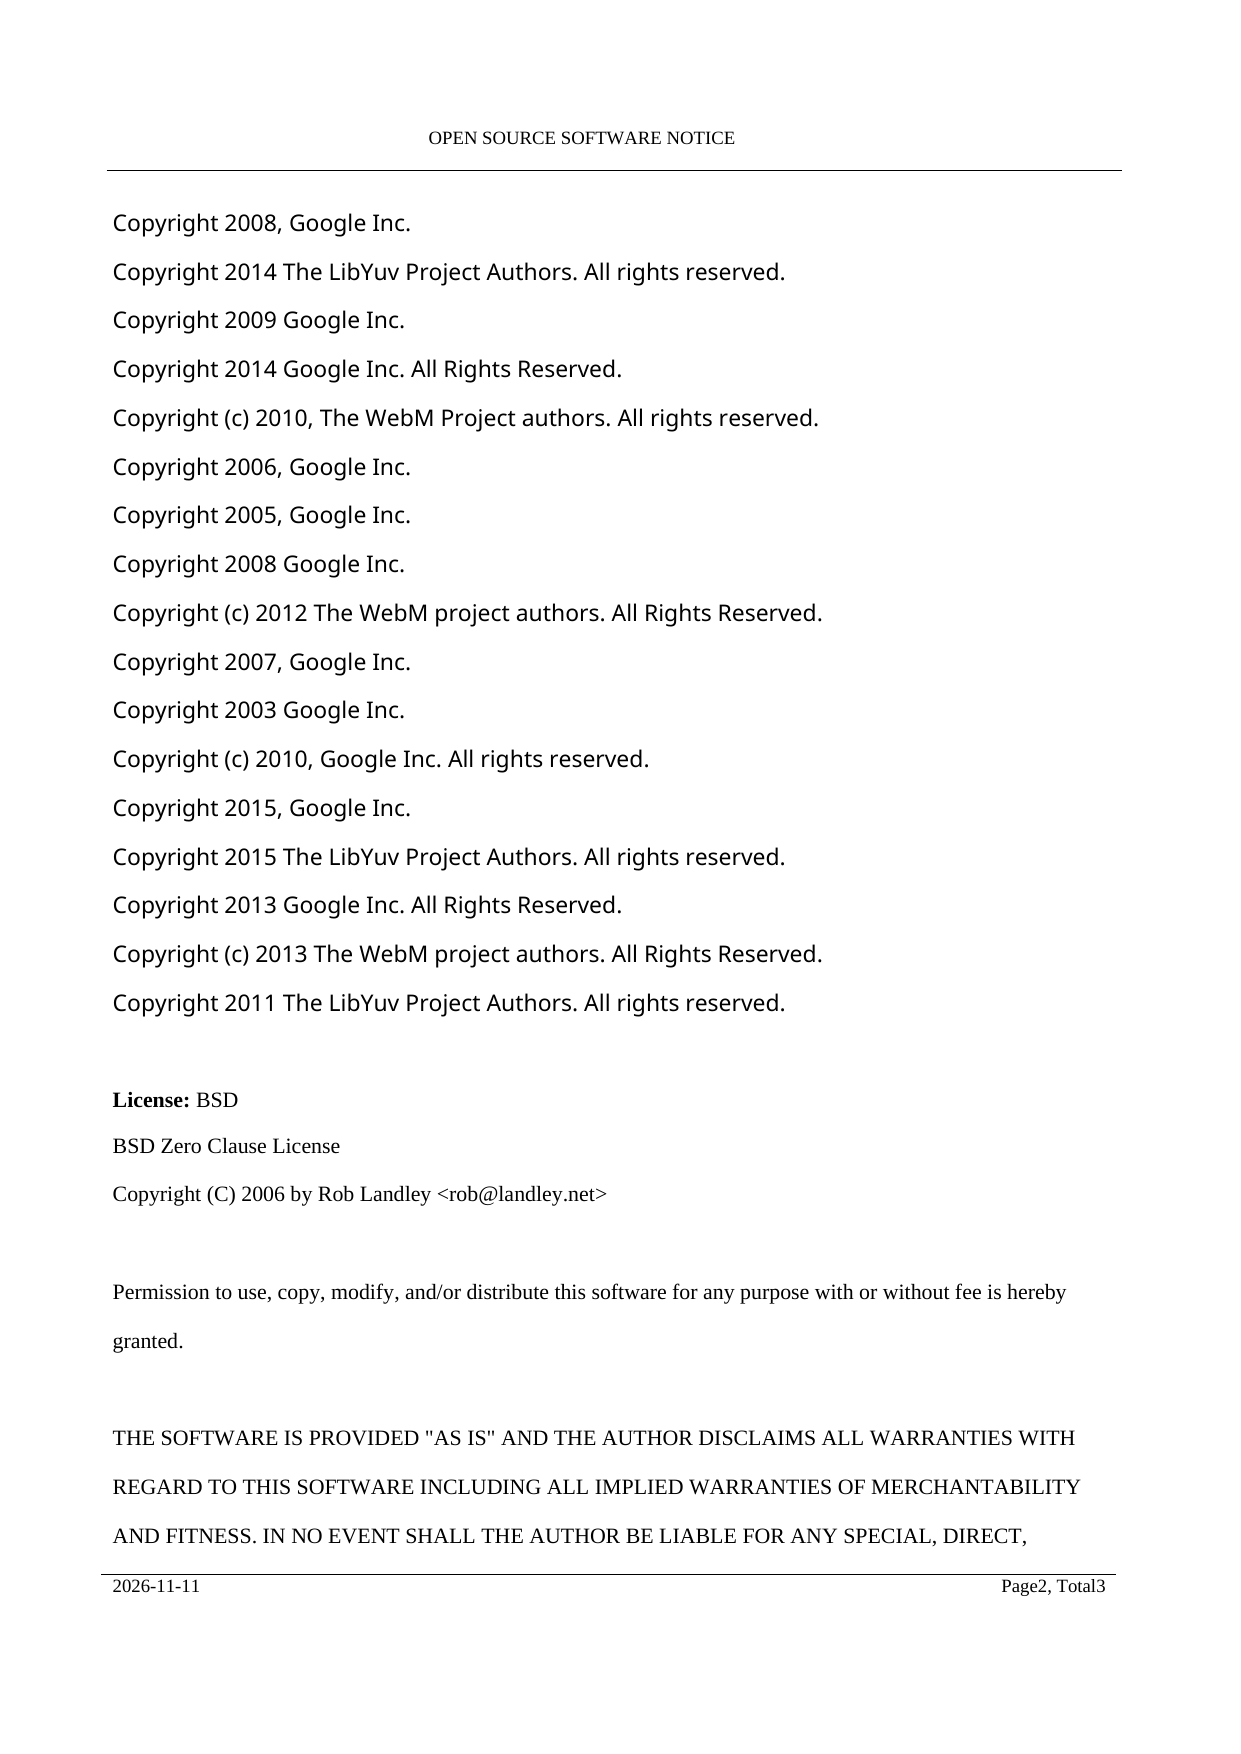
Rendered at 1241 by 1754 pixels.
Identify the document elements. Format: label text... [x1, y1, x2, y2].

text License: BSD [112, 1084, 1128, 1116]
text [112, 206, 1128, 1068]
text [112, 1129, 1128, 1551]
